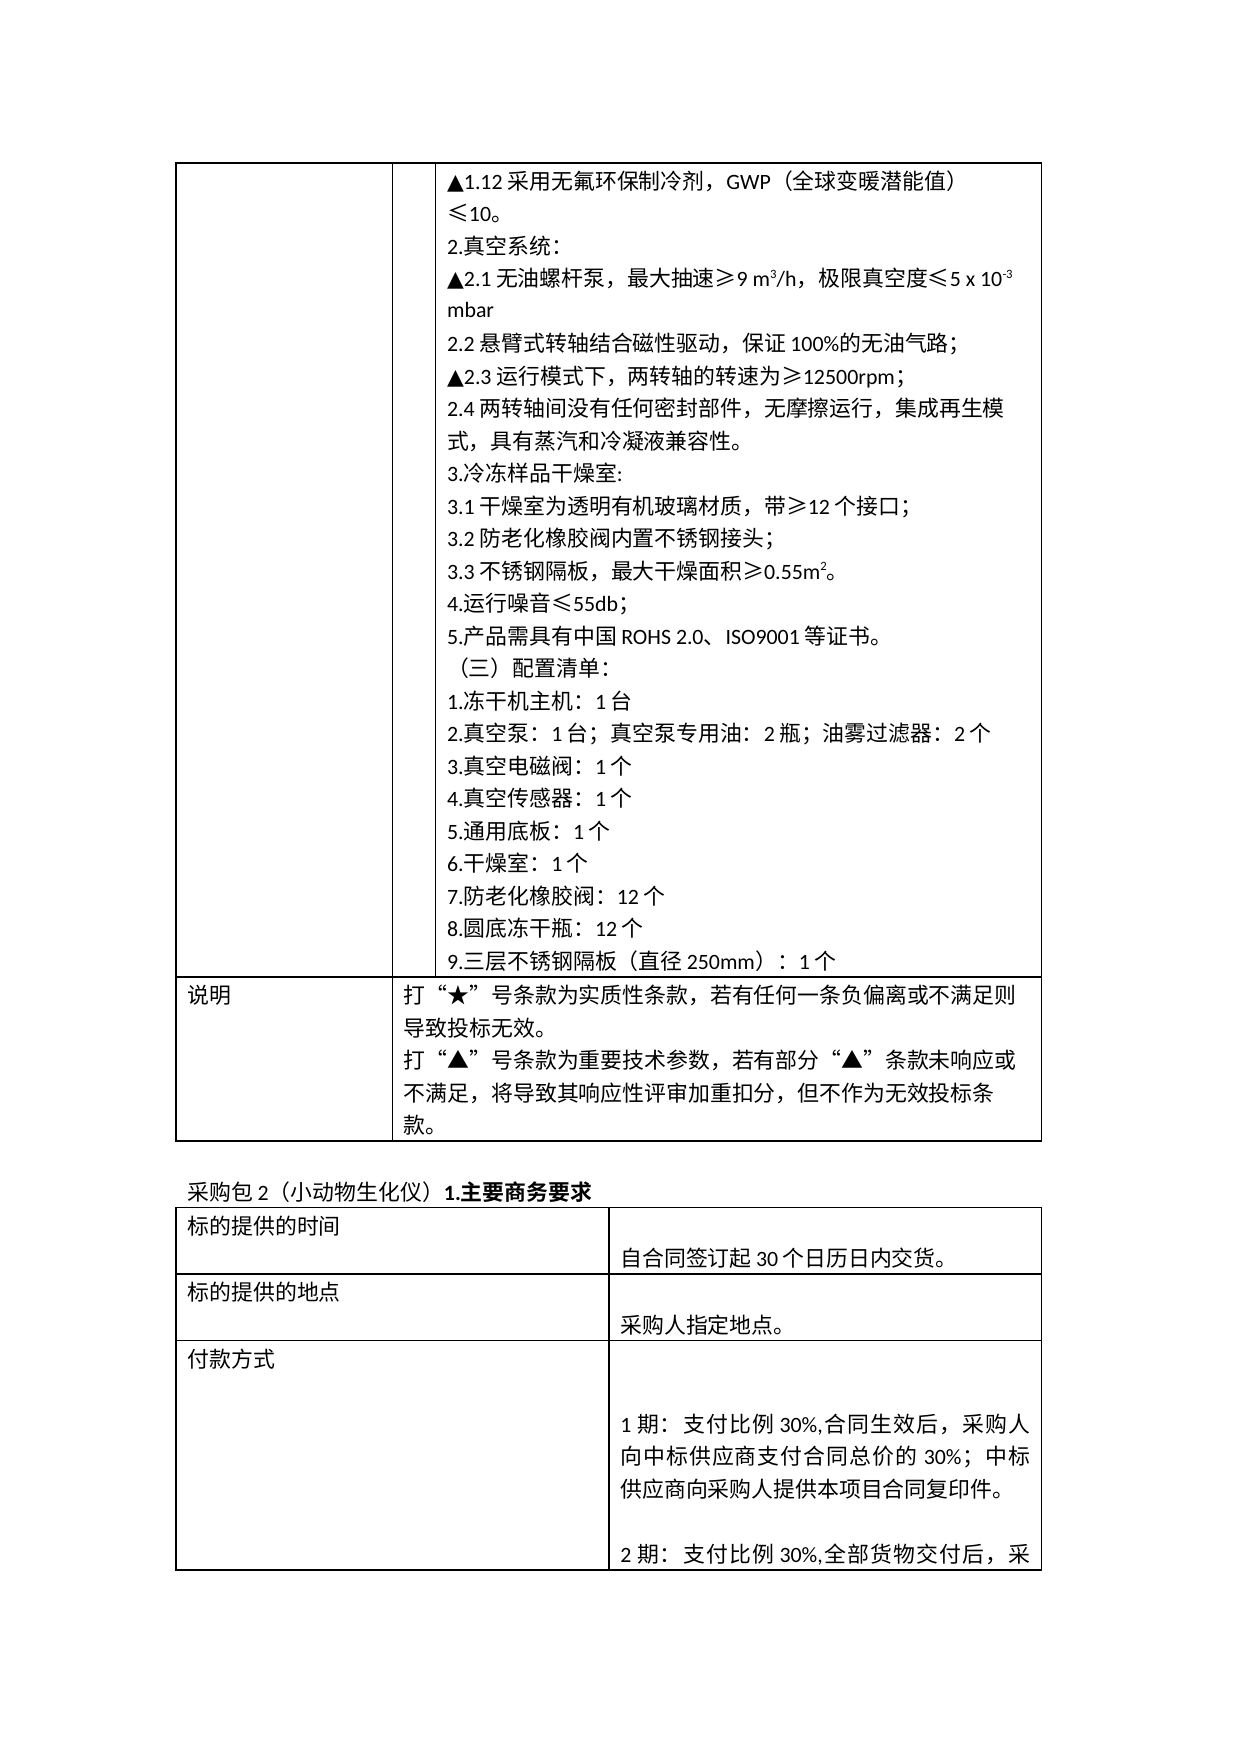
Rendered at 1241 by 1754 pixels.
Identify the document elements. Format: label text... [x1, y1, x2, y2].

text 采购包2（小动物生化仪）1.主要商务要求 [187, 1174, 1053, 1207]
table_cell 1 [393, 164, 435, 976]
table_cell 说明 [177, 978, 392, 1140]
table_cell [177, 164, 392, 976]
table_cell 采购人指定地点。 [610, 1275, 1041, 1340]
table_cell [610, 1341, 1041, 1569]
table_cell 标的提供的地点 [177, 1275, 608, 1340]
table_cell 付款方式 [177, 1341, 608, 1569]
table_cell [436, 164, 1041, 976]
table_cell 打“★”号条款为实质性条款，若有任何一条负偏离或不满足则导致投标无效。 打“▲”号条款为重要技术参数，若有部分“▲”条款未响应或不满足，将导致其响应性评审加重扣分，但不作为无效投标条款。 [393, 978, 1041, 1140]
table_header 标的提供的时间 [177, 1208, 608, 1273]
table_header 自合同签订起30个日历日内交货。 [610, 1208, 1041, 1273]
